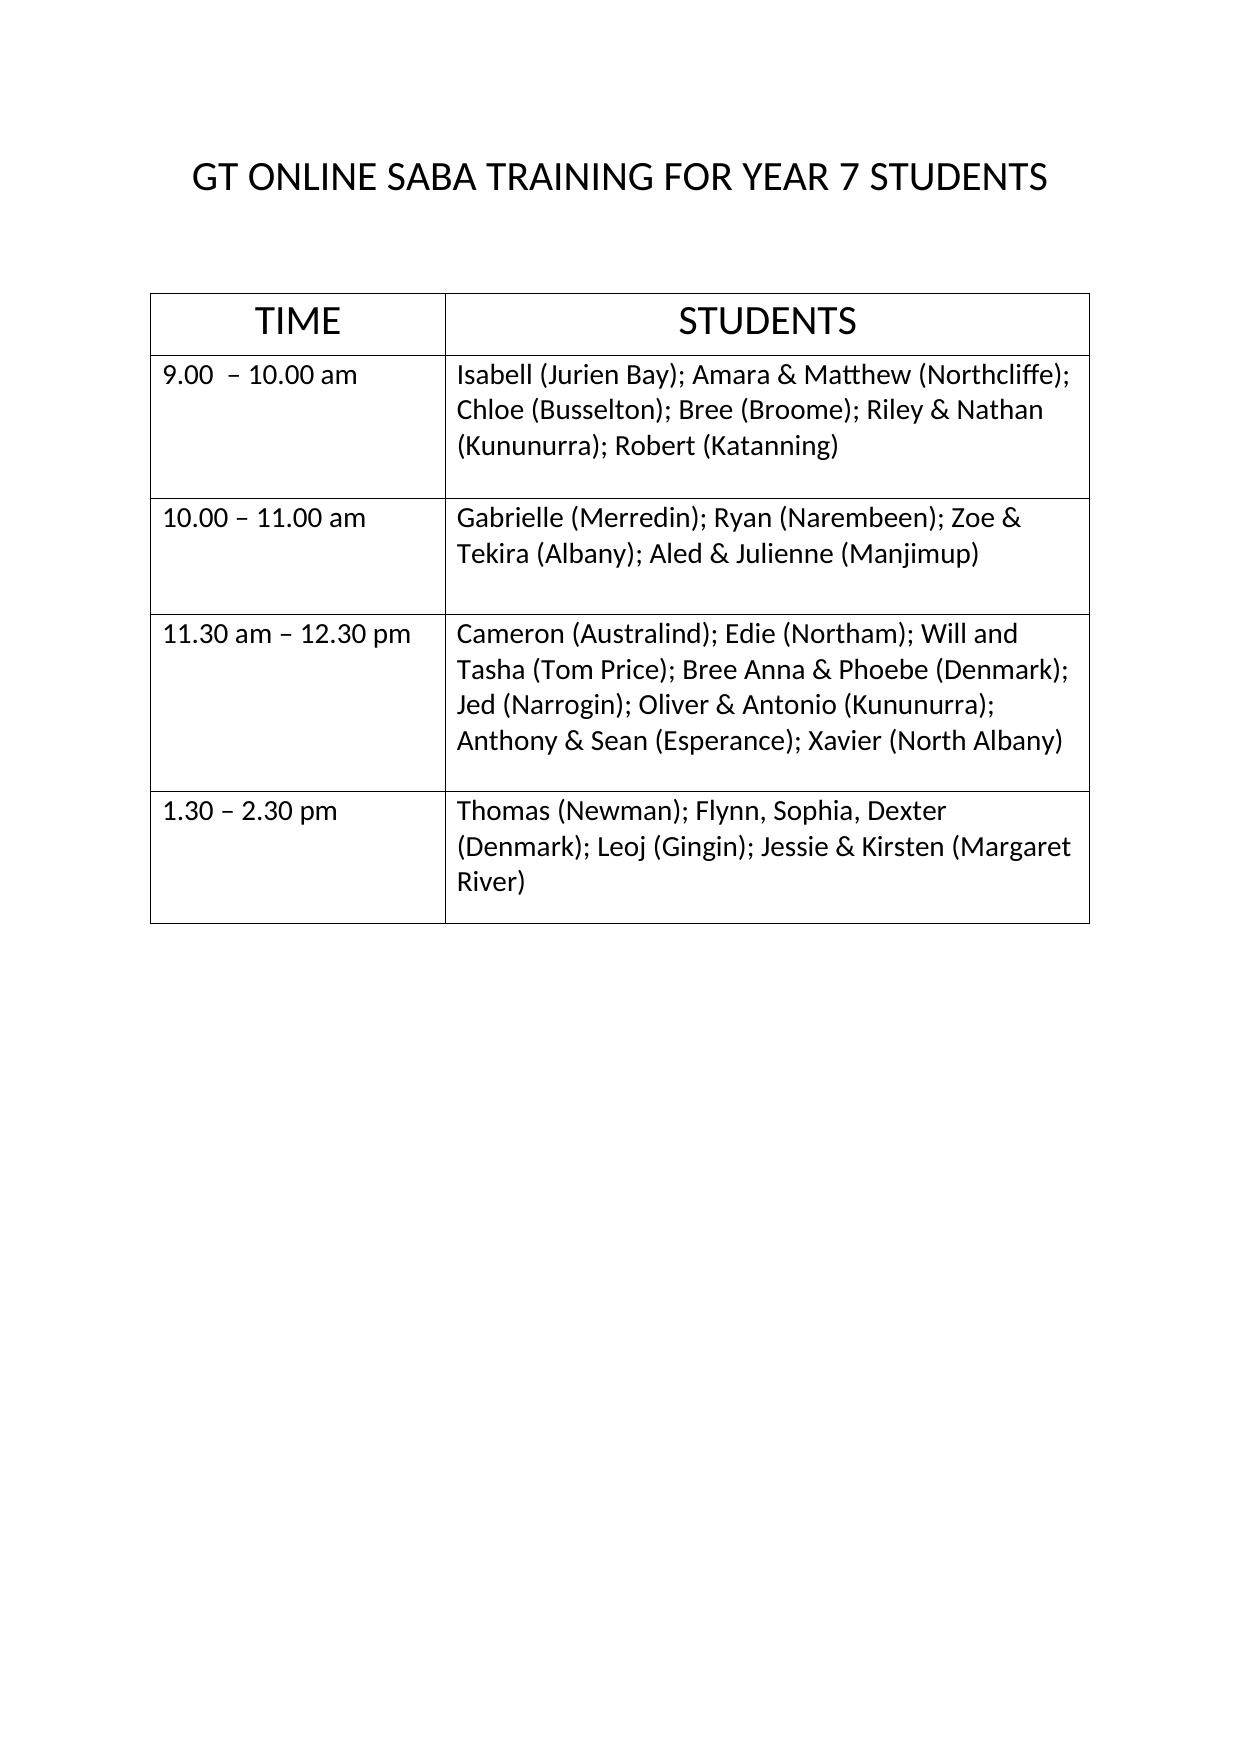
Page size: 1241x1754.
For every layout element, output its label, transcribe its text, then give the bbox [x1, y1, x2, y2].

table_cell Gabrielle (Merredin); Ryan (Narembeen); Zoe & Tekira (Albany); Aled & Julienne (Manjimup) [446, 499, 1089, 614]
table_cell 10.00 – 11.00 am [151, 499, 445, 614]
table_cell Isabell (Jurien Bay); Amara & Matthew (Northcliffe); Chloe (Busselton); Bree (Broome); Riley & Nathan (Kununurra); Robert (Katanning) [446, 356, 1089, 498]
table_header STUDENTS [446, 294, 1089, 355]
table_cell Thomas (Newman); Flynn, Sophia, Dexter (Denmark); Leoj (Gingin); Jessie & Kirsten (Margaret River) [446, 792, 1089, 923]
text GT ONLINE SABA TRAINING FOR YEAR 7 STUDENTS [150, 150, 1090, 201]
table_header TIME [151, 294, 445, 355]
table_cell 1.30 – 2.30 pm [151, 792, 445, 923]
table_cell Cameron (Australind); Edie (Northam); Will and Tasha (Tom Price); Bree Anna & Phoebe (Denmark); Jed (Narrogin); Oliver & Antonio (Kununurra); Anthony & Sean (Esperance); Xavier (North Albany) [446, 615, 1089, 791]
table_cell 11.30 am – 12.30 pm [151, 615, 445, 791]
table_cell 9.00 – 10.00 am [151, 356, 445, 498]
